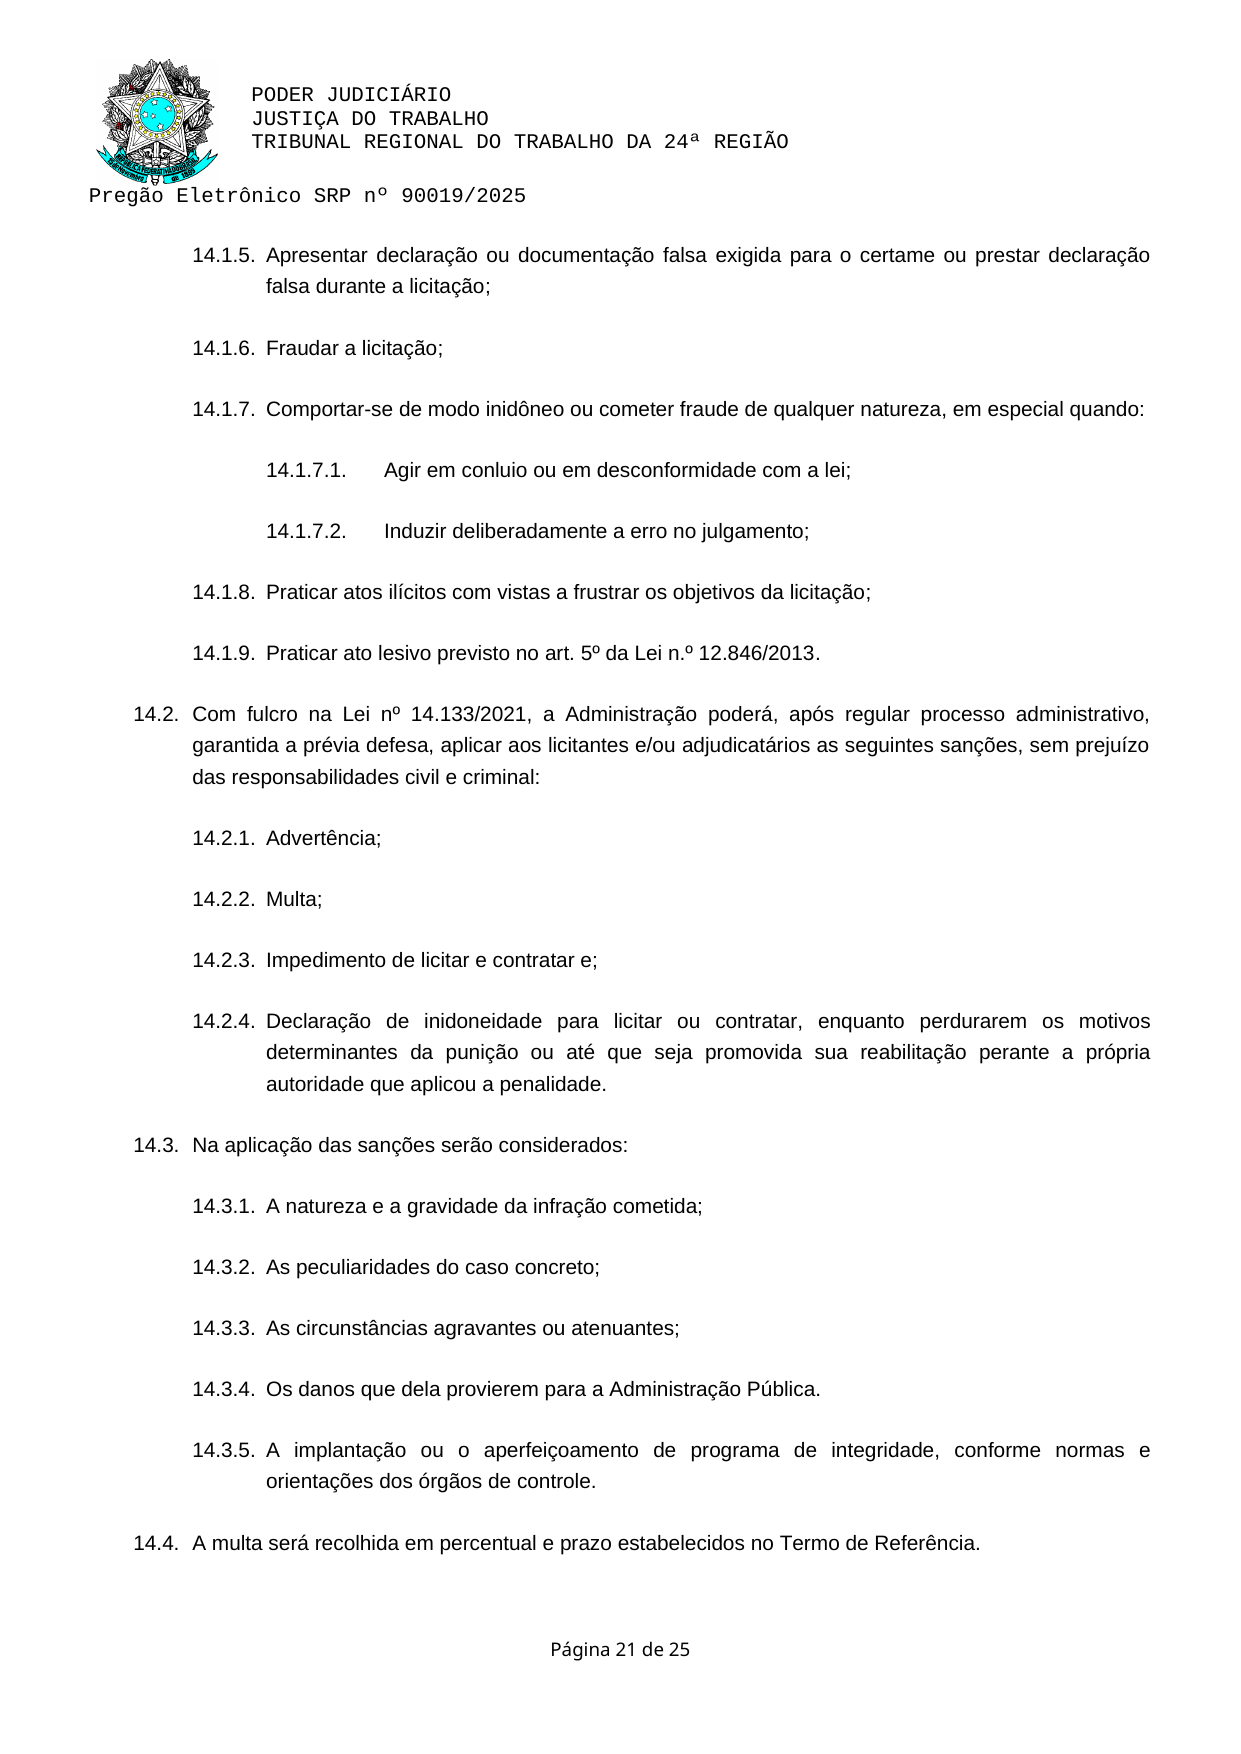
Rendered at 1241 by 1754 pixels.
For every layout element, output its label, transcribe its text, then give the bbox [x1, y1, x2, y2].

list A natureza e a gravidade da infração cometida; [192, 1194, 1152, 1218]
list Praticar ato lesivo previsto no art. 5º da Lei n.º 12.846/2013. [192, 641, 1152, 665]
list As circunstâncias agravantes ou atenuantes; [192, 1316, 1152, 1340]
list Advertência; [192, 826, 1152, 849]
list Comportar-se de modo inidôneo ou cometer fraude de qualquer natureza, em especial quando: [192, 396, 1152, 420]
list Impedimento de licitar e contratar e; [192, 948, 1152, 972]
list Os danos que dela provierem para a Administração Pública. [192, 1377, 1152, 1401]
text A multa será recolhida em percentual e prazo estabelecidos no Termo de Referência. [133, 1531, 1152, 1554]
text Induzir deliberadamente a erro no julgamento; [266, 519, 1152, 543]
list Declaração de inidoneidade para licitar ou contratar, enquanto perdurarem os motivos determinantes da punição ou até que seja promovida sua reabilitação perante a própria autoridade que aplicou a penalidade. [192, 1009, 1152, 1095]
list Apresentar declaração ou documentação falsa exigida para o certame ou prestar declaração falsa durante a licitação; [192, 243, 1152, 298]
list Fraudar a licitação; [192, 335, 1152, 359]
text Agir em conluio ou em desconformidade com a lei; [266, 458, 1152, 482]
list A implantação ou o aperfeiçoamento de programa de integridade, conforme normas e orientações dos órgãos de controle. [192, 1438, 1152, 1493]
list Praticar atos ilícitos com vistas a frustrar os objetivos da licitação; [192, 580, 1152, 604]
list As peculiaridades do caso concreto; [192, 1255, 1152, 1279]
text Na aplicação das sanções serão considerados: [133, 1132, 1152, 1156]
text Com fulcro na Lei nº 14.133/2021, a Administração poderá, após regular processo administrativo, garantida a prévia defesa, aplicar aos licitantes e/ou adjudicatários as seguintes sanções, sem prejuízo das responsabilidades civil e criminal: [133, 702, 1152, 788]
picture [96, 59, 220, 186]
list Multa; [192, 887, 1152, 911]
